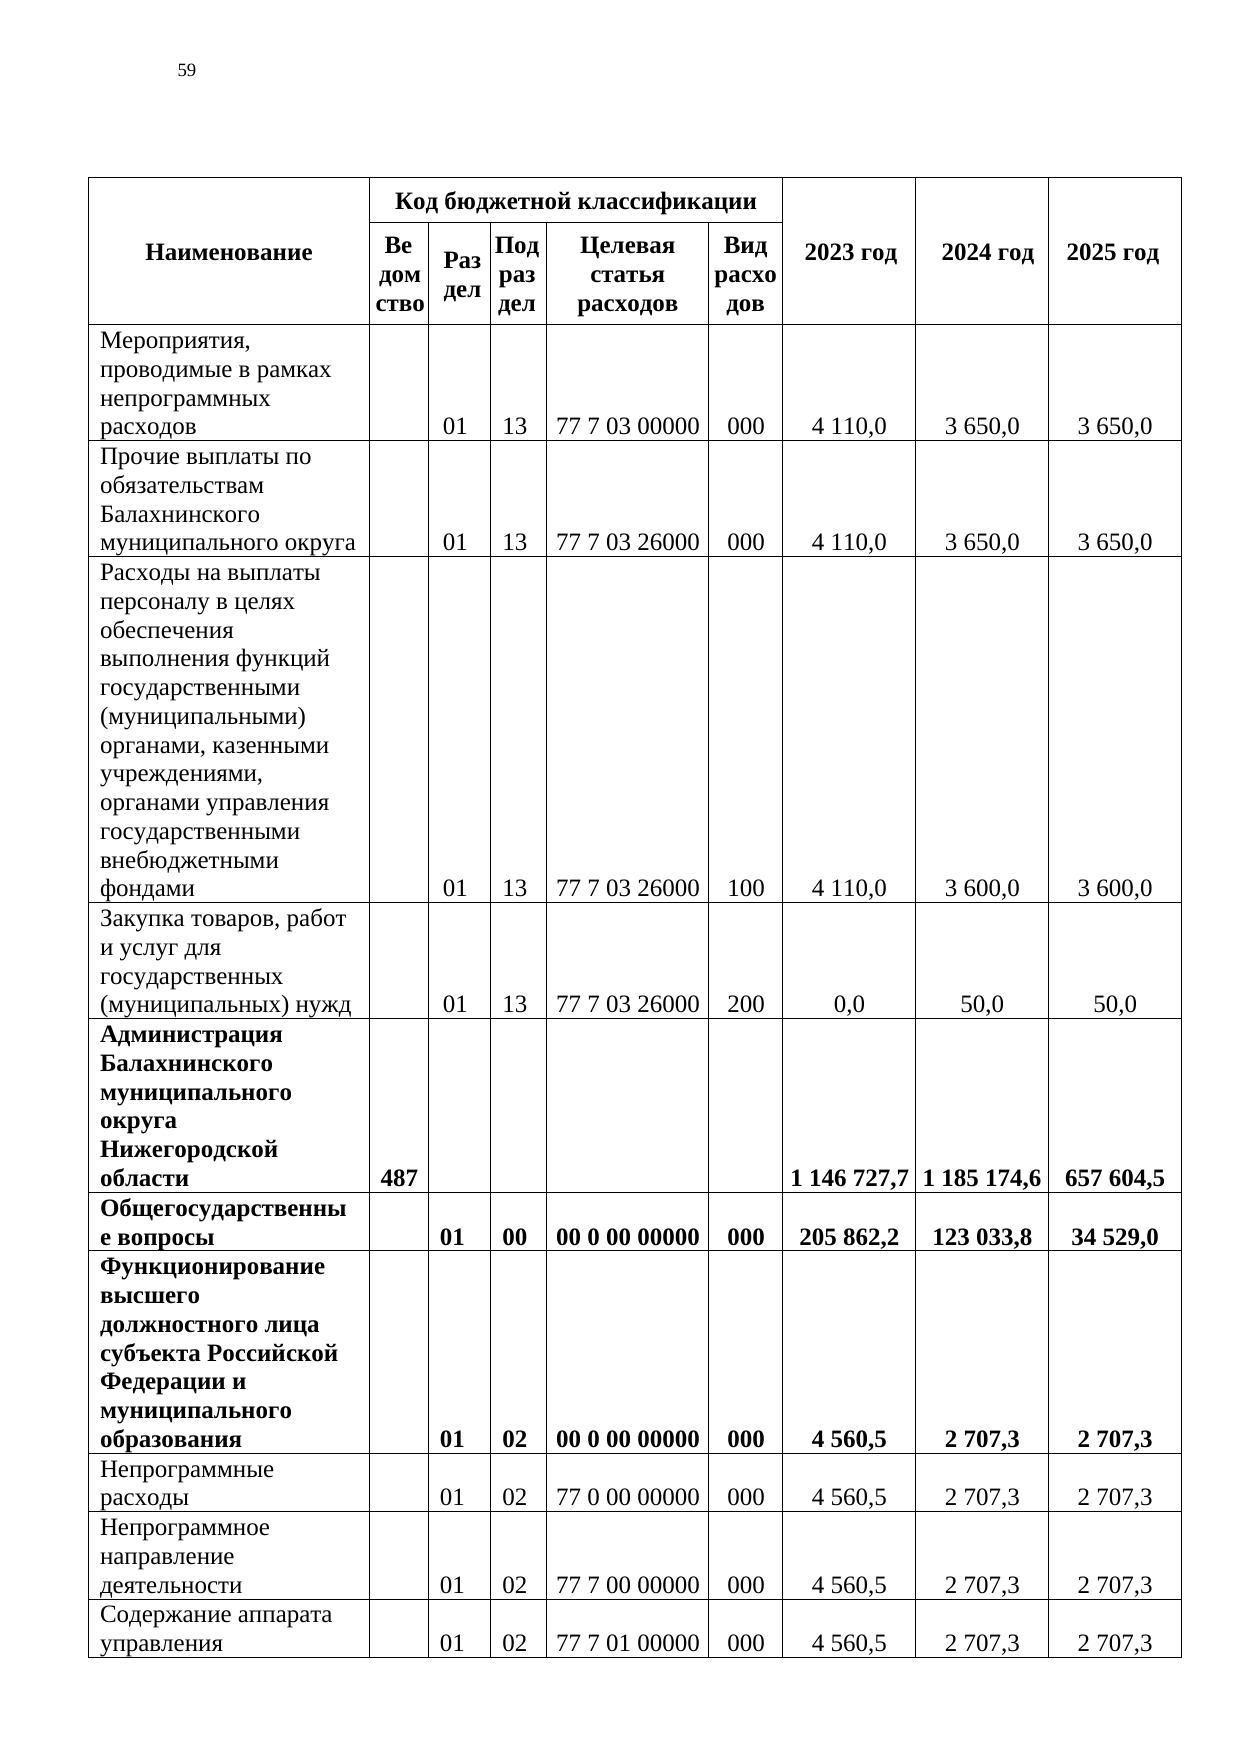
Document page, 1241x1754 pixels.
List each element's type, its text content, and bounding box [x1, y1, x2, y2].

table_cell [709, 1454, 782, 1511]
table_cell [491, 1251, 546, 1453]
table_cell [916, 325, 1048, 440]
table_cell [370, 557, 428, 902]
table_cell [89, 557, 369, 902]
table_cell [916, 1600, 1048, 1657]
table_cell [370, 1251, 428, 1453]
table_header 2023 год [783, 178, 915, 324]
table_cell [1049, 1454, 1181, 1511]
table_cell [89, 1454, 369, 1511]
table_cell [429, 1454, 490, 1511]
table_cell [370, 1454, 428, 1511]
table_cell Целевая статья расходов [547, 223, 708, 324]
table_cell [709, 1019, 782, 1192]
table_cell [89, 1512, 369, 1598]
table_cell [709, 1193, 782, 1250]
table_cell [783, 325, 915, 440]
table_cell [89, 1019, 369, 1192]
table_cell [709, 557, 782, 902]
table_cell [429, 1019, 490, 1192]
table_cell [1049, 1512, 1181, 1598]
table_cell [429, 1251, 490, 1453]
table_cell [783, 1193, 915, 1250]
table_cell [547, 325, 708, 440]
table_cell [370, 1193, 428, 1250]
table_header 2024 год [916, 178, 1048, 324]
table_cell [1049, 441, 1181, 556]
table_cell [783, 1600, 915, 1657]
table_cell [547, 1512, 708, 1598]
table_cell Подраз дел [491, 223, 546, 324]
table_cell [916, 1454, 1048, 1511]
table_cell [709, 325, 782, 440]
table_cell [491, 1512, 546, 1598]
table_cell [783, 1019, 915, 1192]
table_cell Раз дел [429, 223, 490, 324]
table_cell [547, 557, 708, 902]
table_header 2025 год [1049, 178, 1181, 324]
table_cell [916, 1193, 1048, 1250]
table_cell Ве дом ство [370, 223, 428, 324]
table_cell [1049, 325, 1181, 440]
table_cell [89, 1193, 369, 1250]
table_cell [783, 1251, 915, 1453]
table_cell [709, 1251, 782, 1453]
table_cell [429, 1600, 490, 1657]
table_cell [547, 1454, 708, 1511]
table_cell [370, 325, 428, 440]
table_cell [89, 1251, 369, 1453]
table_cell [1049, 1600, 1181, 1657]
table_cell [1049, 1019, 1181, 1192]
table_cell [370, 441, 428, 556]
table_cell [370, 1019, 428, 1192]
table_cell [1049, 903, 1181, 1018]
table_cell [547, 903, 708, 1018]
table_header Наименование [89, 178, 369, 324]
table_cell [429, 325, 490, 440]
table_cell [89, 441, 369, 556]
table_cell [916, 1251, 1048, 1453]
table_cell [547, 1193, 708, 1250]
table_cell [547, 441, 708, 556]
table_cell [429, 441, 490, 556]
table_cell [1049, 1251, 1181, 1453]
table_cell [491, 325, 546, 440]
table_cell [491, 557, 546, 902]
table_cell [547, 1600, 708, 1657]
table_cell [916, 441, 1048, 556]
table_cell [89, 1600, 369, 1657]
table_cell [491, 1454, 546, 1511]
table_cell Вид расхо дов [709, 223, 782, 324]
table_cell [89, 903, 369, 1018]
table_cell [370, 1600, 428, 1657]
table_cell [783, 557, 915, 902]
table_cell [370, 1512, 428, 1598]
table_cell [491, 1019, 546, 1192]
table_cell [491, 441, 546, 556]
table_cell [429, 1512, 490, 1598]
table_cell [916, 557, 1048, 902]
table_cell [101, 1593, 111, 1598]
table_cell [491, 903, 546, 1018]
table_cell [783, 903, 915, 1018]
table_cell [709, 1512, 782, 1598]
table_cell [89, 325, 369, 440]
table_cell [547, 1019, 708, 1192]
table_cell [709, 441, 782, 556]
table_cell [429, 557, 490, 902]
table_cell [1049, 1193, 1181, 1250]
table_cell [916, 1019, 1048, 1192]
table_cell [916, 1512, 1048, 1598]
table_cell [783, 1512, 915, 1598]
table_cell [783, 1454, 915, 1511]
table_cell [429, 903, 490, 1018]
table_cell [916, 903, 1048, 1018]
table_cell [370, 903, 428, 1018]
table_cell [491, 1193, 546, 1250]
table_header Код бюджетной классификации [370, 178, 782, 222]
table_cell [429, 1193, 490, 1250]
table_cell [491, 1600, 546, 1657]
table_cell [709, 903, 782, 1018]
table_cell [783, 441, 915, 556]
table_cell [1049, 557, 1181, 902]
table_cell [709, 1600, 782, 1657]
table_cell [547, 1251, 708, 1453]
